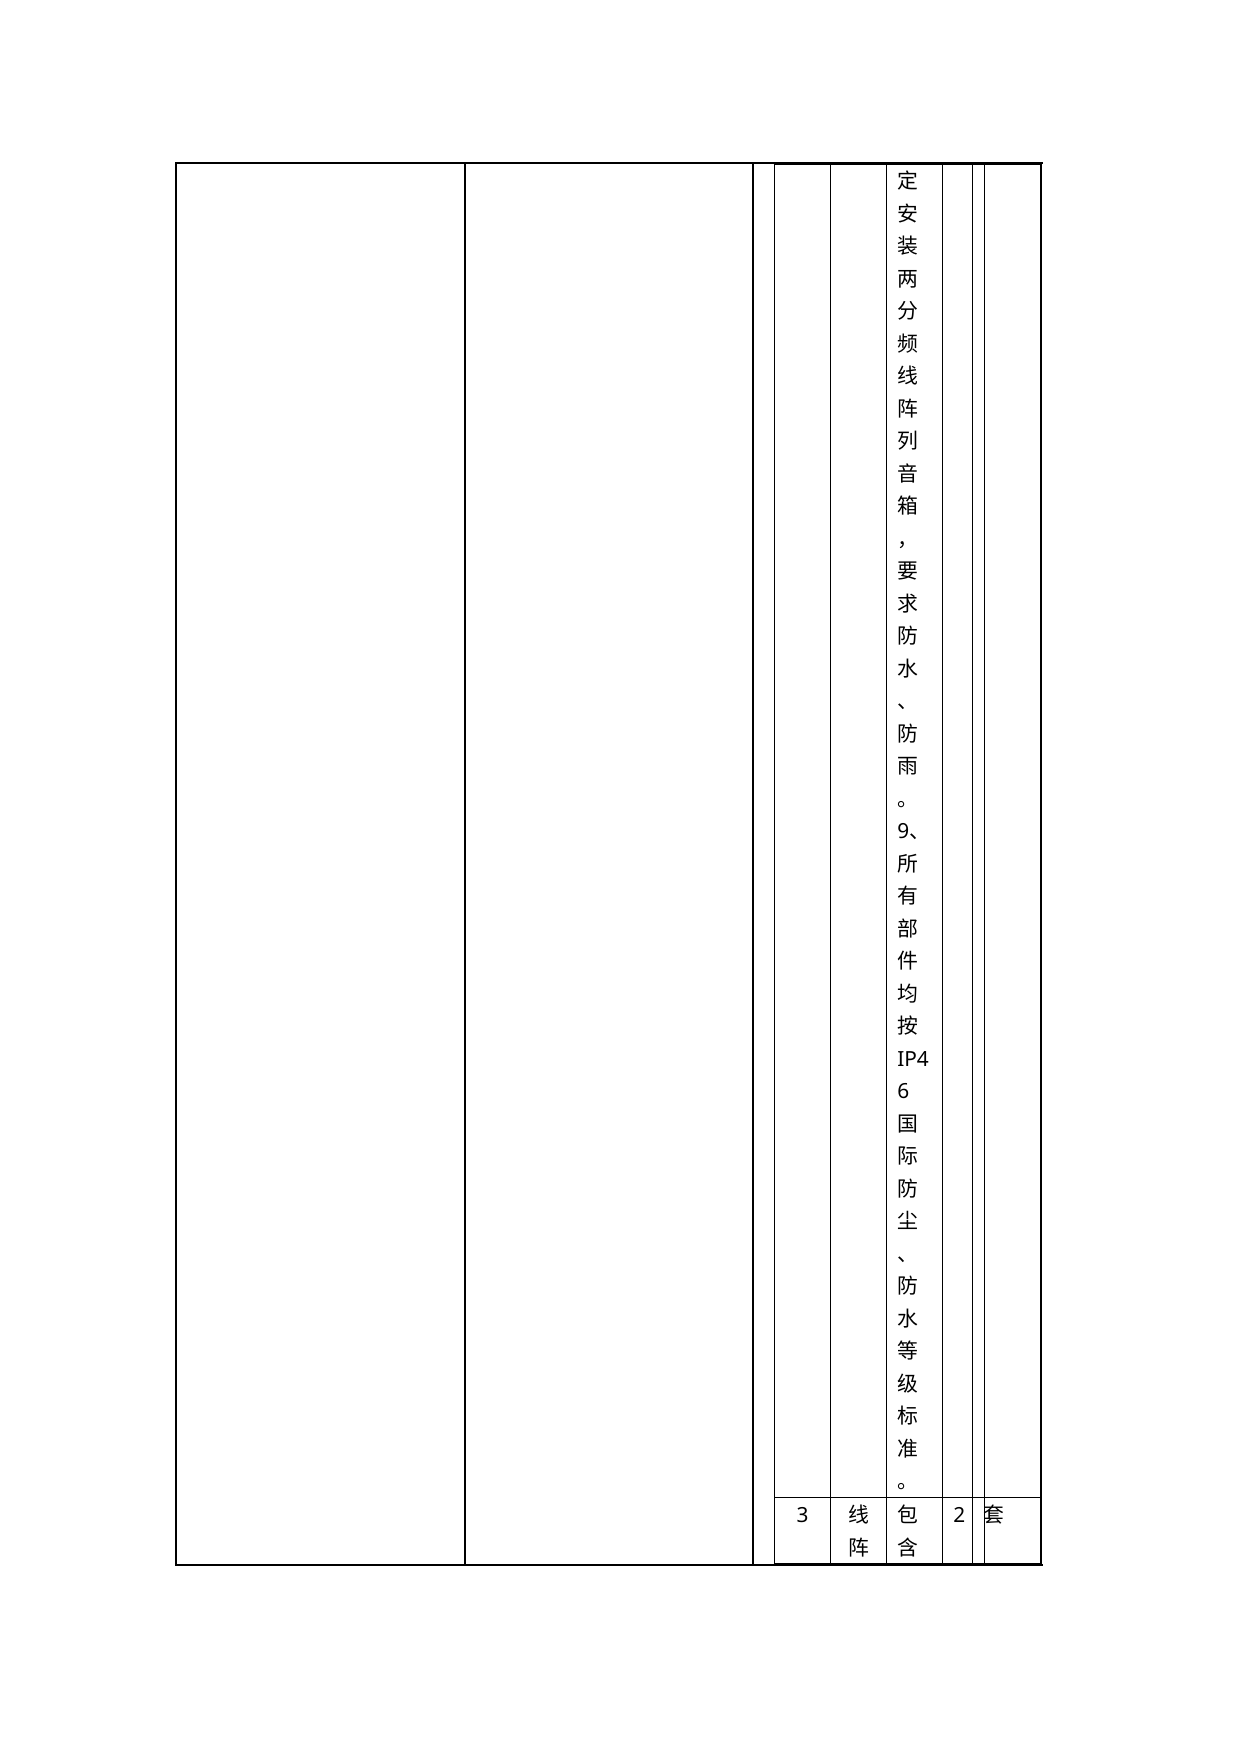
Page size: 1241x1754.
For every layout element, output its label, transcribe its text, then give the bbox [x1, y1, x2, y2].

table_cell 1 [177, 164, 464, 1564]
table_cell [985, 165, 1040, 1497]
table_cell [754, 164, 774, 1564]
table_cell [985, 1498, 1040, 1563]
table_cell [466, 164, 752, 1564]
